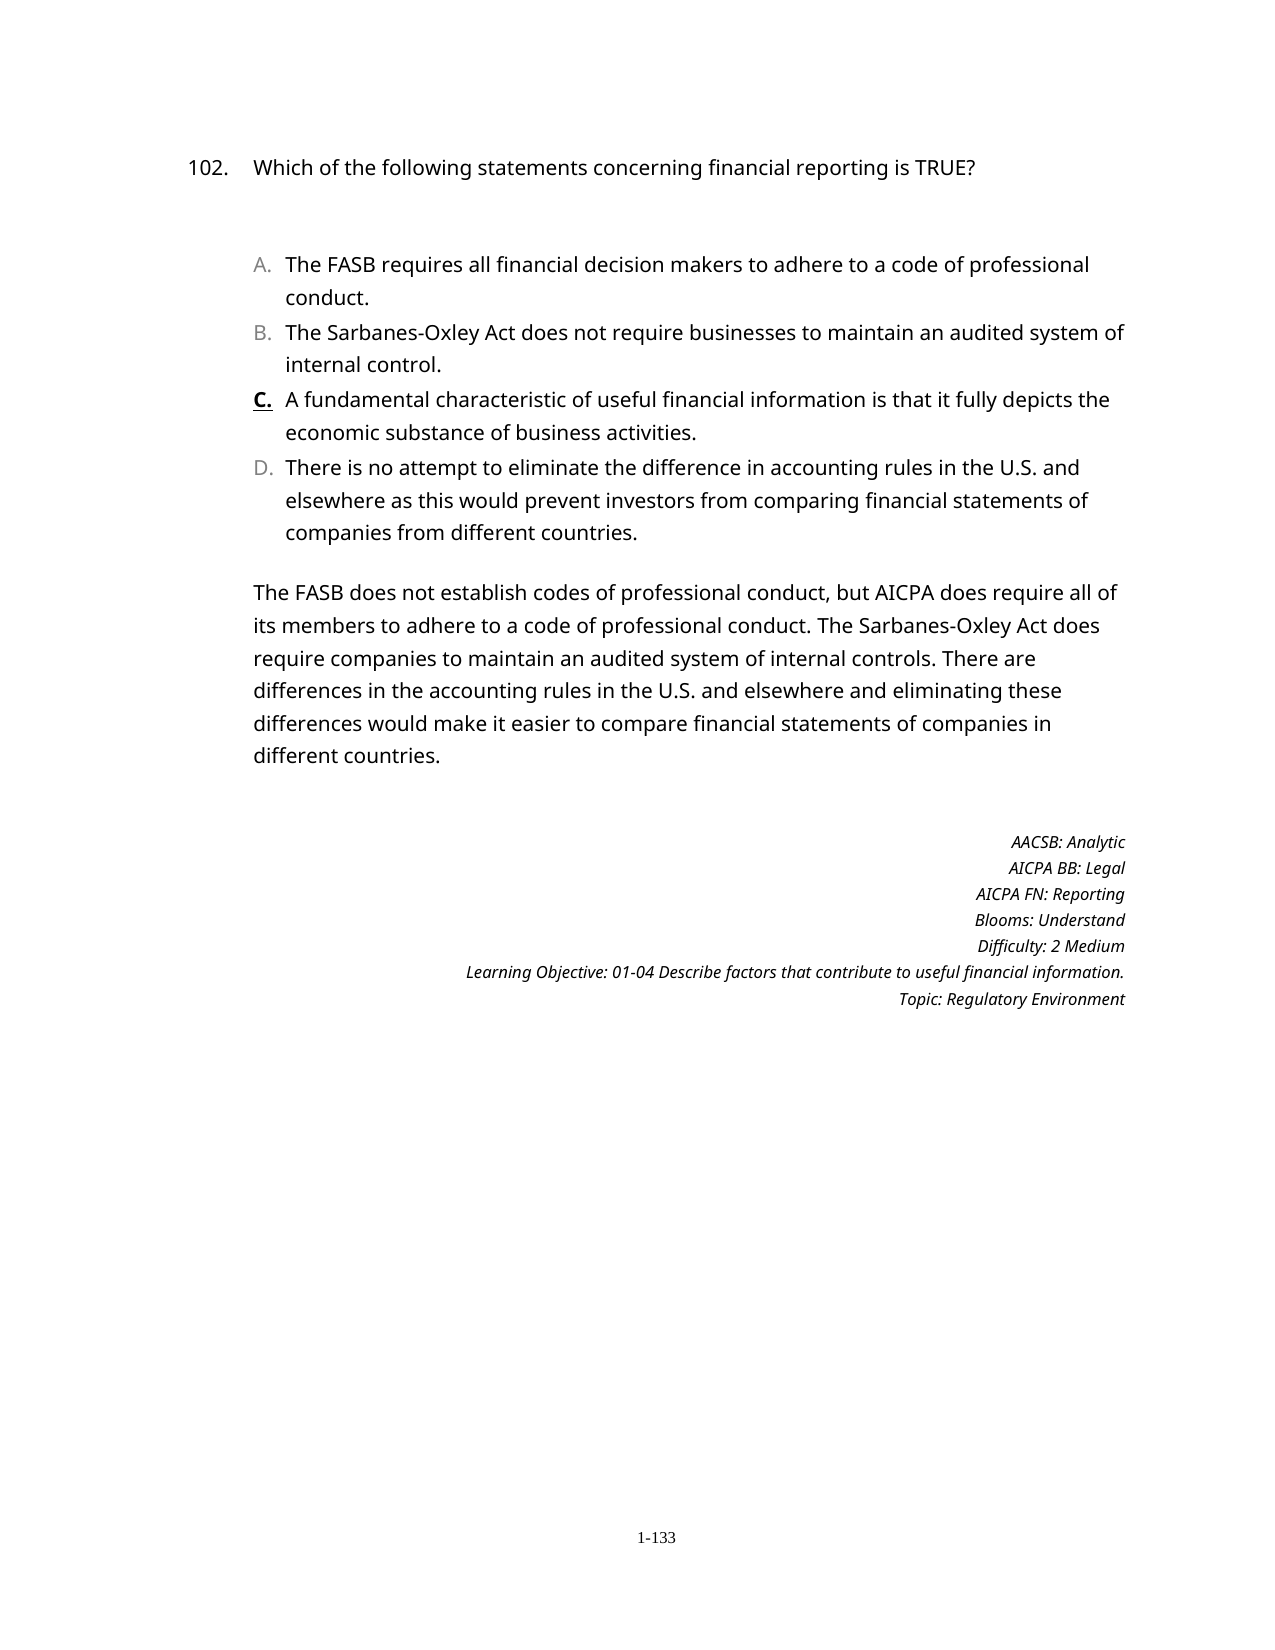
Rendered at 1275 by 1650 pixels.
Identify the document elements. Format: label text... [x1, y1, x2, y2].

table_header 102. [188, 153, 253, 802]
table_header AACSB: Analytic AICPA BB: Legal AICPA FN: Reporting Blooms: Understand Difficulty: 2 Medium Learning Objective: 01-04 Describe factors that contribute to useful financial information. Topic: Regulatory Environment [188, 831, 1125, 1046]
table_header Which of the following statements concerning financial reporting is TRUE? The FASB does not establish codes of professional conduct, but AICPA does require all of its members to adhere to a code of professional conduct. The Sarbanes-Oxley Act does require companies to maintain an audited system of internal controls. There are differences in the accounting rules in the U.S. and elsewhere and eliminating these differences would make it easier to compare financial statements of companies in different countries. [253, 153, 1125, 802]
